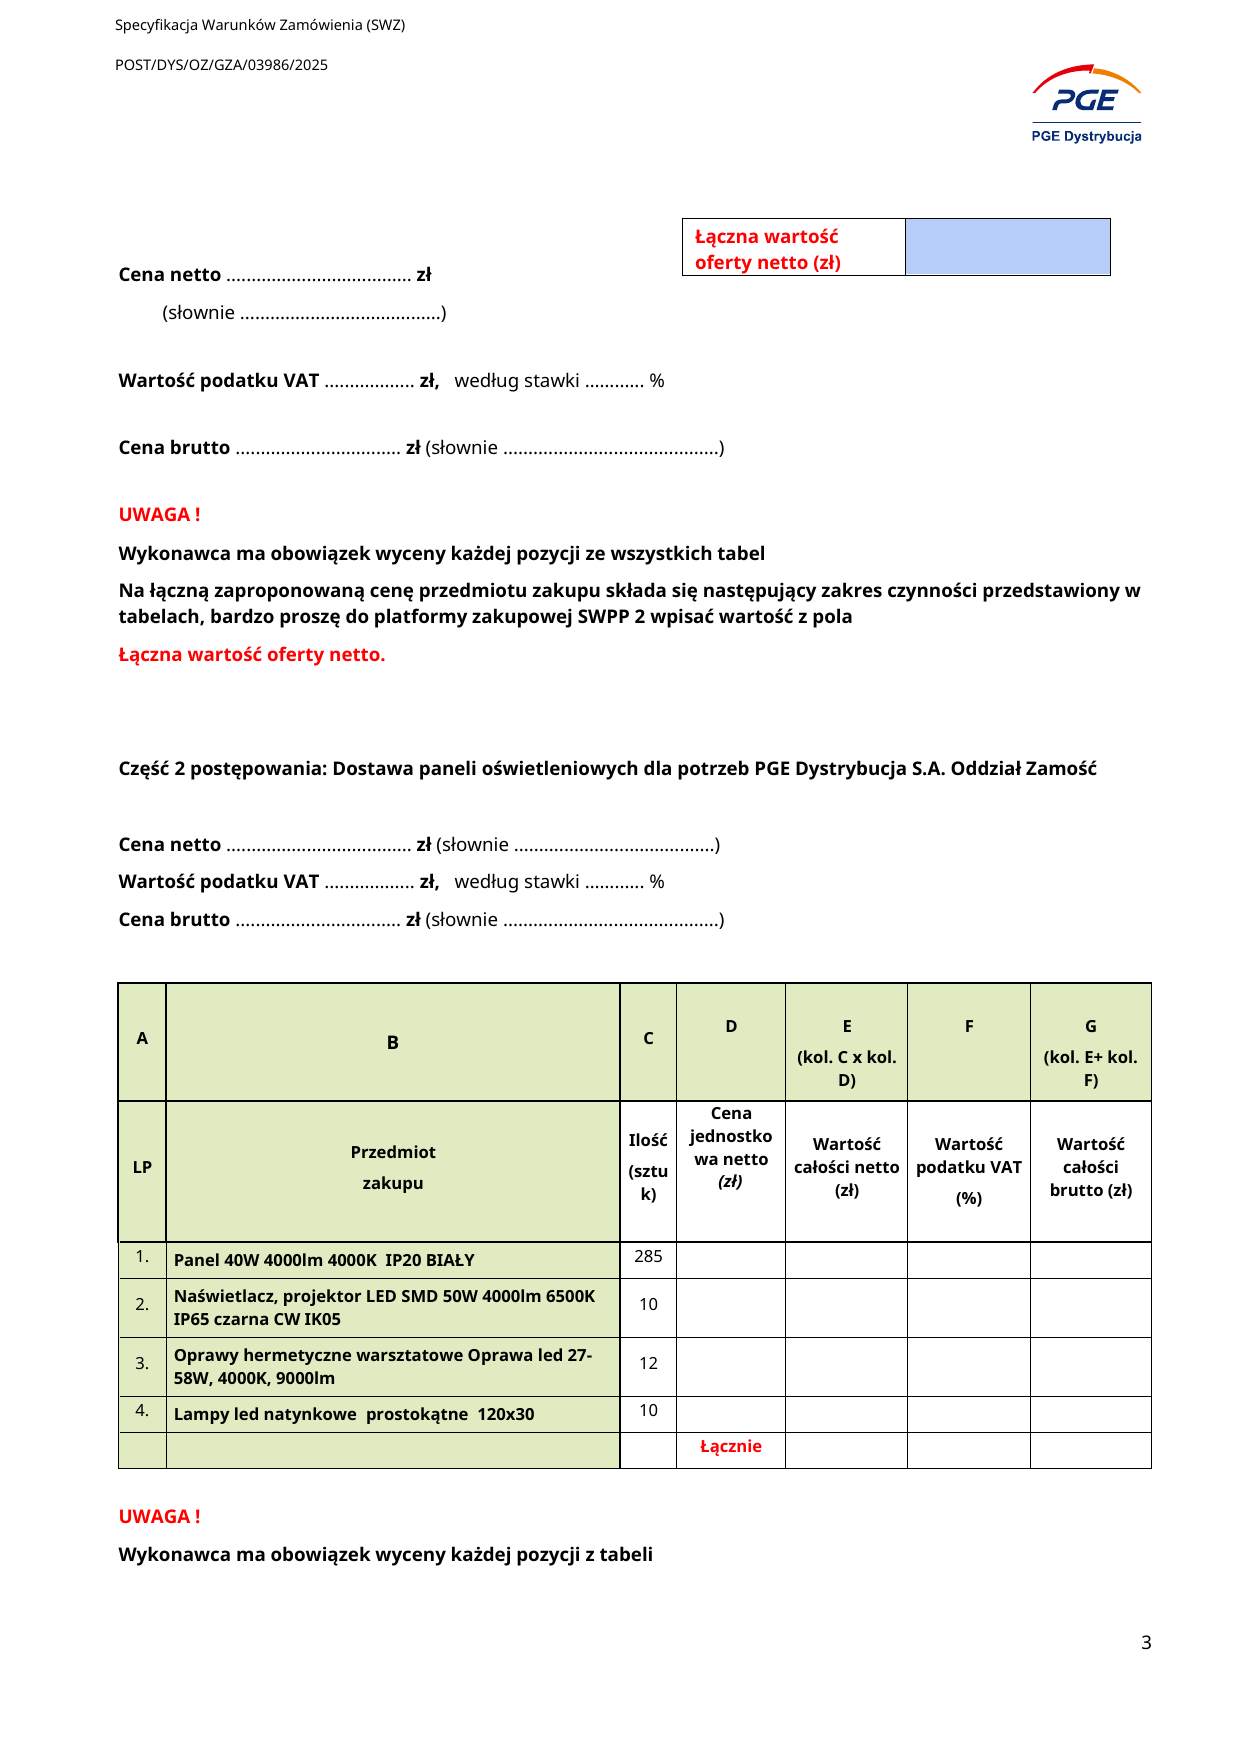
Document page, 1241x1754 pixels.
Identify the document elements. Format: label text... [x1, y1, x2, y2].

table_cell [786, 1433, 907, 1468]
subtitle Cena netto ..................................... zł (słownie ........................................) [118, 831, 1152, 856]
table_cell Naświetlacz, projektor LED SMD 50W 4000lm 6500K IP65 czarna CW IK05 [167, 1279, 619, 1337]
table_cell 1. [119, 1242, 166, 1278]
table_cell [1031, 1397, 1151, 1432]
text Łączna wartość oferty netto. [118, 641, 1152, 667]
table_cell 4. [119, 1397, 166, 1432]
text Część 2 postępowania: Dostawa paneli oświetleniowych dla potrzeb PGE Dystrybucja S.A. Oddział Zamość [118, 755, 1152, 781]
table_header G (kol. E+ kol. F) [1031, 984, 1151, 1100]
table_cell Ilość (sztuk) [621, 1102, 676, 1241]
list Wartość podatku VAT .................. zł, według stawki ……..…. % [118, 367, 1152, 392]
table_cell [1031, 1338, 1151, 1396]
table_cell [677, 1279, 785, 1337]
table_cell [677, 1243, 785, 1278]
table_cell [167, 1433, 619, 1468]
table_header E (kol. C x kol. D) [786, 984, 907, 1100]
table_cell [677, 1338, 785, 1396]
table_cell [786, 1338, 907, 1396]
table_cell [786, 1243, 907, 1278]
table_cell [786, 1397, 907, 1432]
list Cena brutto ................................. zł (słownie ...........................................) [118, 434, 1152, 460]
table_cell [908, 1433, 1030, 1468]
text Wykonawca ma obowiązek wyceny każdej pozycji z tabeli [118, 1541, 1152, 1567]
table_cell Przedmiot zakupu [167, 1102, 619, 1241]
table_cell [1031, 1243, 1151, 1278]
table_cell 3. [119, 1338, 166, 1396]
table_header F [908, 984, 1030, 1100]
table_cell [786, 1279, 907, 1337]
table_cell 10 [621, 1397, 676, 1432]
table_cell Wartość całości netto (zł) [786, 1102, 907, 1241]
list Cena netto ..................................... zł (słownie ........................................) [118, 261, 1152, 325]
table_cell 2. [119, 1279, 166, 1337]
table_cell LP [119, 1102, 165, 1241]
table_cell Oprawy hermetyczne warsztatowe Oprawa led 27-58W, 4000K, 9000lm [167, 1338, 619, 1396]
table_cell [908, 1397, 1030, 1432]
table_header B [167, 984, 619, 1100]
table_cell [908, 1338, 1030, 1396]
table_cell [908, 1243, 1030, 1278]
table_cell Łącznie [677, 1433, 785, 1468]
text Na łączną zaproponowaną cenę przedmiotu zakupu składa się następujący zakres czynności przedstawiony w tabelach, bardzo proszę do platformy zakupowej SWPP 2 wpisać wartość z pola [118, 578, 1152, 629]
table_cell [621, 1433, 676, 1468]
table_cell 12 [621, 1338, 676, 1396]
table_header A [119, 984, 165, 1100]
text Wykonawca ma obowiązek wyceny każdej pozycji ze wszystkich tabel [118, 540, 1152, 565]
table_cell Wartość podatku VAT (%) [908, 1102, 1030, 1241]
text UWAGA ! [118, 1503, 1152, 1529]
table_cell Panel 40W 4000lm 4000K IP20 BIAŁY [167, 1243, 619, 1278]
table_cell Wartość całości brutto (zł) [1031, 1102, 1151, 1241]
table_cell [119, 1433, 166, 1468]
table_cell [908, 1279, 1030, 1337]
text UWAGA ! [118, 502, 1152, 527]
table_header Łączna wartość oferty netto (zł) [683, 219, 905, 274]
table_cell Lampy led natynkowe prostokątne 120x30 [167, 1397, 619, 1432]
table_header [906, 219, 1110, 274]
table_header C [621, 984, 676, 1100]
table_cell 285 [621, 1243, 676, 1278]
table_cell [1031, 1433, 1151, 1468]
subtitle Cena brutto ................................. zł (słownie ...........................................) [118, 906, 1152, 931]
table_cell [677, 1397, 785, 1432]
table_header D [677, 984, 785, 1100]
table_cell [1031, 1279, 1151, 1337]
table_cell 10 [621, 1279, 676, 1337]
table_cell Cena jednostkowa netto (zł) [677, 1102, 785, 1241]
subtitle Wartość podatku VAT .................. zł, według stawki ……..…. % [118, 869, 1152, 894]
